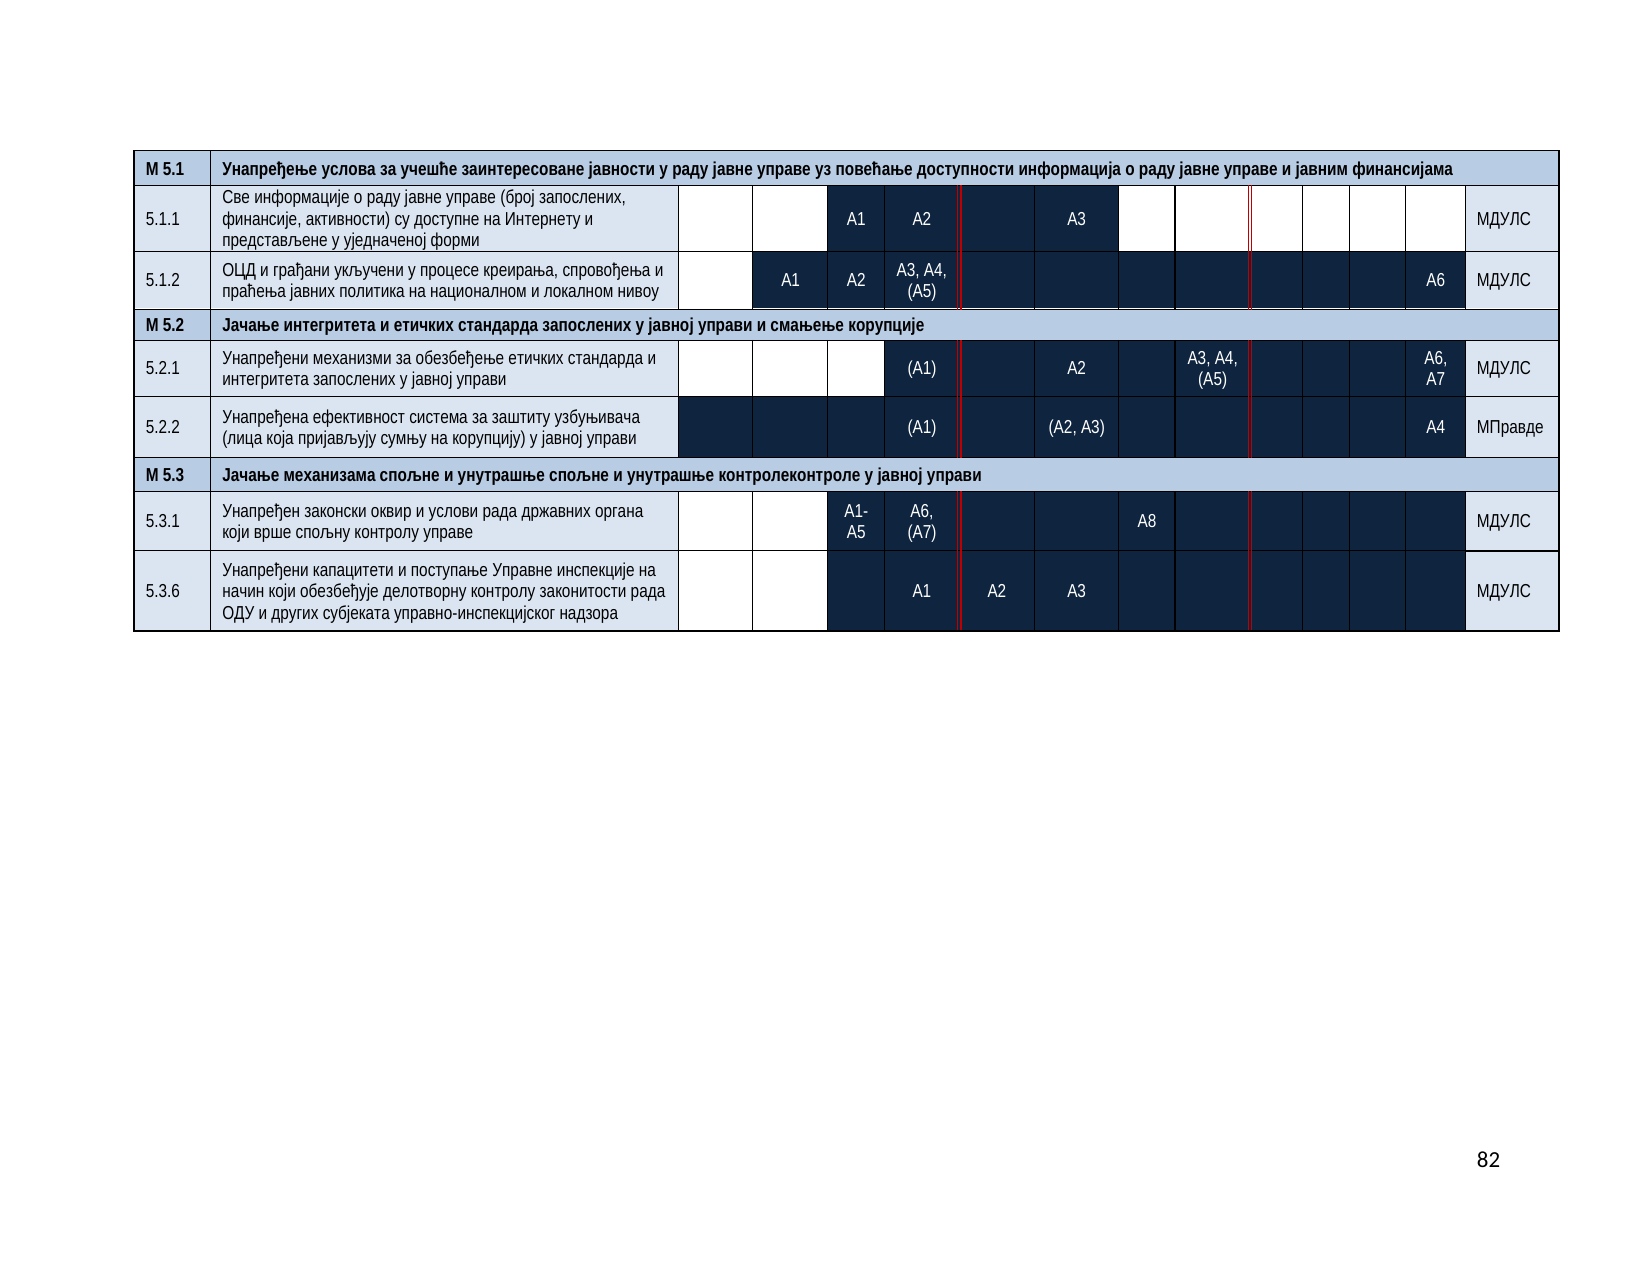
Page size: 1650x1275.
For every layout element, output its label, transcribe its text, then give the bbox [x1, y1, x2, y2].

table_cell А1 [828, 186, 884, 251]
table_cell [1176, 551, 1248, 630]
table_cell Унапређен законски оквир и услови рада државних органа који врше спољну контролу управе [211, 492, 678, 550]
table_cell [1252, 492, 1302, 550]
table_cell [753, 186, 827, 251]
table_cell [679, 186, 752, 251]
table_cell [828, 551, 884, 630]
table_cell [1176, 186, 1248, 251]
table_cell [1119, 186, 1174, 251]
table_cell Унапређена ефективност система за заштиту узбуњивача (лица која пријављују сумњу на корупцију) у јавној управи [211, 397, 678, 457]
table_cell (А1) [885, 397, 957, 457]
table_cell А6 [1406, 252, 1465, 308]
table_cell А6, А7 [1406, 341, 1465, 396]
table_cell А3, А4, (А5) [885, 252, 957, 308]
table_cell Унапређење услова за учешће заинтересоване јавности у раду јавне управе уз повећање доступности информација о раду јавне управе и јавним финансијама [211, 151, 1558, 185]
table_cell [753, 492, 827, 550]
table_cell [1350, 252, 1405, 308]
table_cell [828, 341, 884, 396]
table_cell А2 [1035, 341, 1118, 396]
table_cell Јачање интегритета и етичких стандарда запослених у јавној управи и смањење корупције [211, 310, 1558, 340]
table_cell [1303, 341, 1349, 396]
table_cell [1303, 252, 1349, 308]
table_cell Унапређени капацитети и поступање Управне инспекције на начин који обезбеђује делотворну контролу законитости рада ОДУ и других субјеката управно-инспекцијског надзора [211, 551, 678, 630]
table_cell [753, 341, 827, 396]
table_cell [1176, 252, 1248, 308]
table_cell [1303, 492, 1349, 550]
table_cell [753, 551, 827, 630]
table_cell А2 [828, 252, 884, 308]
table_cell [1406, 186, 1465, 251]
table_cell [753, 397, 827, 457]
table_cell МДУЛС [1466, 341, 1558, 396]
table_cell (А1) [885, 341, 957, 396]
table_cell А3 [1035, 551, 1118, 630]
table_cell [962, 186, 1034, 251]
table_cell [1303, 186, 1349, 251]
table_cell [962, 252, 1034, 308]
table_cell [679, 252, 752, 308]
table_cell 5.3.1 [135, 492, 210, 550]
table_cell МДУЛС [1466, 186, 1558, 251]
table_cell М 5.3 [135, 458, 210, 491]
table_cell [962, 397, 1034, 457]
table_cell [962, 341, 1034, 396]
table_cell А3, А4, (А5) [1176, 341, 1248, 396]
table_cell [1350, 397, 1405, 457]
table_cell [1035, 252, 1118, 308]
table_cell [679, 551, 752, 630]
table_cell [1252, 341, 1302, 396]
table_cell МДУЛС [1466, 252, 1558, 308]
table_cell [962, 492, 1034, 550]
table_cell [1252, 397, 1302, 457]
table_cell 5.1.1 [135, 186, 210, 251]
table_cell Унапређени механизми за обезбеђење етичких стандарда и интегритета запослених у јавној управи [211, 341, 678, 396]
table_cell 5.1.2 [135, 252, 210, 308]
table_cell (А2, А3) [1035, 397, 1118, 457]
table_cell А1 [753, 252, 827, 308]
table_cell [828, 397, 884, 457]
table_cell [1252, 186, 1302, 251]
table_cell М 5.1 [135, 151, 210, 185]
table_cell 5.3.6 [135, 551, 210, 630]
table_cell [1350, 186, 1405, 251]
table_cell [1350, 341, 1405, 396]
table_cell М 5.2 [135, 310, 210, 340]
table_cell [1176, 492, 1248, 550]
table_cell А4 [1406, 397, 1465, 457]
table_cell [1119, 397, 1174, 457]
table_cell МПравде [1466, 397, 1558, 457]
table_cell [1303, 551, 1349, 630]
table_cell [1119, 551, 1174, 630]
table_cell [1303, 397, 1349, 457]
table_cell 5.2.1 [135, 341, 210, 396]
table_cell [1176, 397, 1248, 457]
table_cell А1 [885, 551, 957, 630]
table_cell А2 [962, 551, 1034, 630]
table_cell [1350, 551, 1405, 630]
table_cell [1252, 252, 1302, 308]
table_cell [1119, 341, 1174, 396]
table_cell Јачање механизама спољне и унутрашње спољне и унутрашње контролеконтроле у јавној управи [211, 458, 1558, 491]
table_cell МДУЛС [1466, 492, 1558, 550]
table_cell [1350, 492, 1405, 550]
table_cell ОЦД и грађани укључени у процесе креирања, спровођења и праћења јавних политика на националном и локалном нивоу [211, 252, 678, 308]
table_cell А1-А5 [828, 492, 884, 550]
table_cell [679, 341, 752, 396]
table_cell [1406, 492, 1465, 550]
table_cell 5.2.2 [135, 397, 210, 457]
table_cell [679, 397, 752, 457]
table_cell А2 [885, 186, 957, 251]
table_cell [679, 492, 752, 550]
table_cell [1406, 551, 1465, 630]
table_cell [1035, 492, 1118, 550]
table_cell А6, (А7) [885, 492, 957, 550]
table_cell А3 [1035, 186, 1118, 251]
table_cell [1252, 551, 1302, 630]
table_cell А8 [1119, 492, 1174, 550]
table_cell [1119, 252, 1174, 308]
table_cell МДУЛС [1466, 552, 1558, 630]
table_cell Све информације о раду јавне управе (број запослених, финансије, активности) су доступне на Интернету и представљене у уједначеној форми [211, 186, 678, 251]
